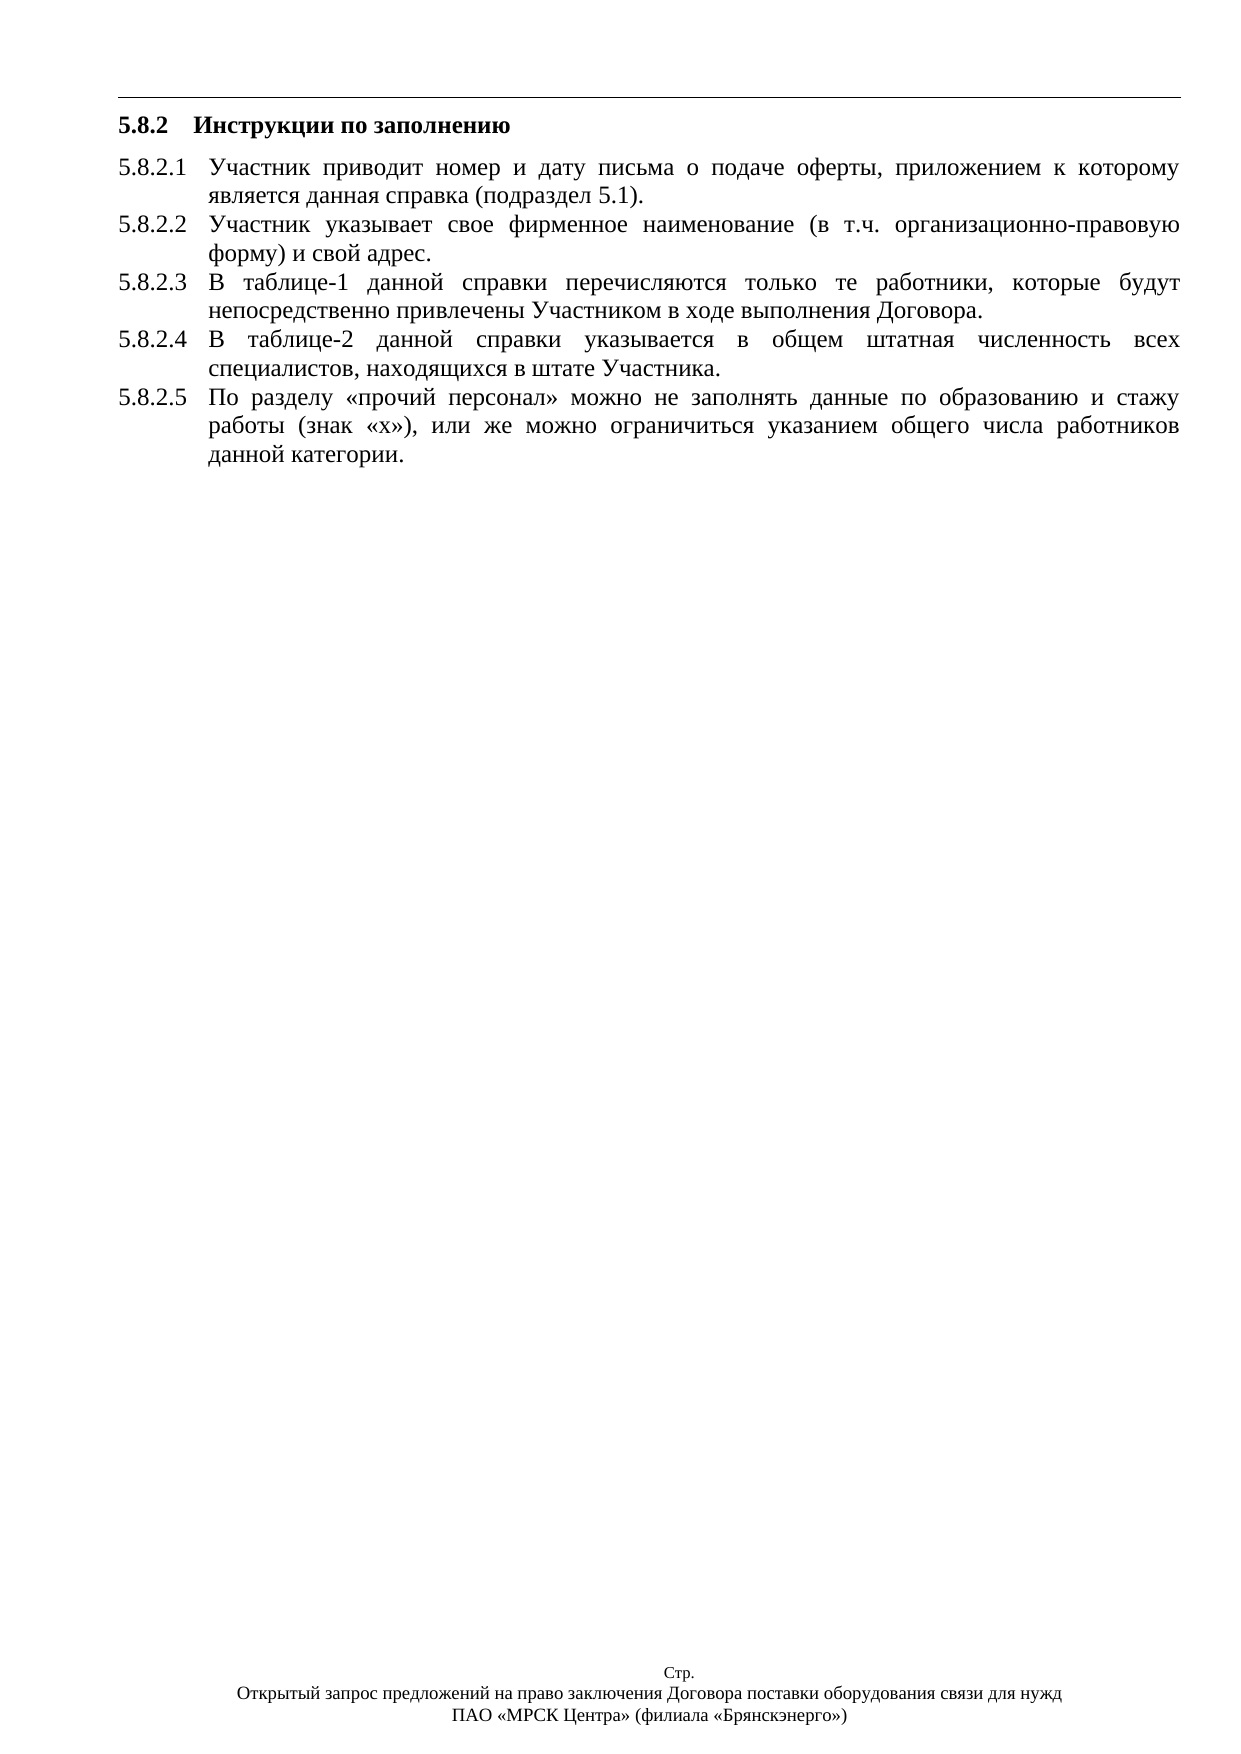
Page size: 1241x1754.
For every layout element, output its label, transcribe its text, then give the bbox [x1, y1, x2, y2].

list По разделу «прочий персонал» можно не заполнять данные по образованию и стажу работы (знак «х»), или же можно ограничиться указанием общего числа работников данной категории. [118, 382, 1181, 468]
list В таблице-2 данной справки указывается в общем штатная численность всех специалистов, находящихся в штате Участника. [118, 324, 1181, 382]
list Участник указывает свое фирменное наименование (в т.ч. организационно-правовую форму) и свой адрес. [118, 209, 1181, 267]
subtitle Инструкции по заполнению [118, 111, 1181, 139]
list Участник приводит номер и дату письма о подаче оферты, приложением к которому является данная справка (подраздел 5.1). [118, 152, 1181, 209]
list В таблице-1 данной справки перечисляются только те работники, которые будут непосредственно привлечены Участником в ходе выполнения Договора. [118, 267, 1181, 324]
